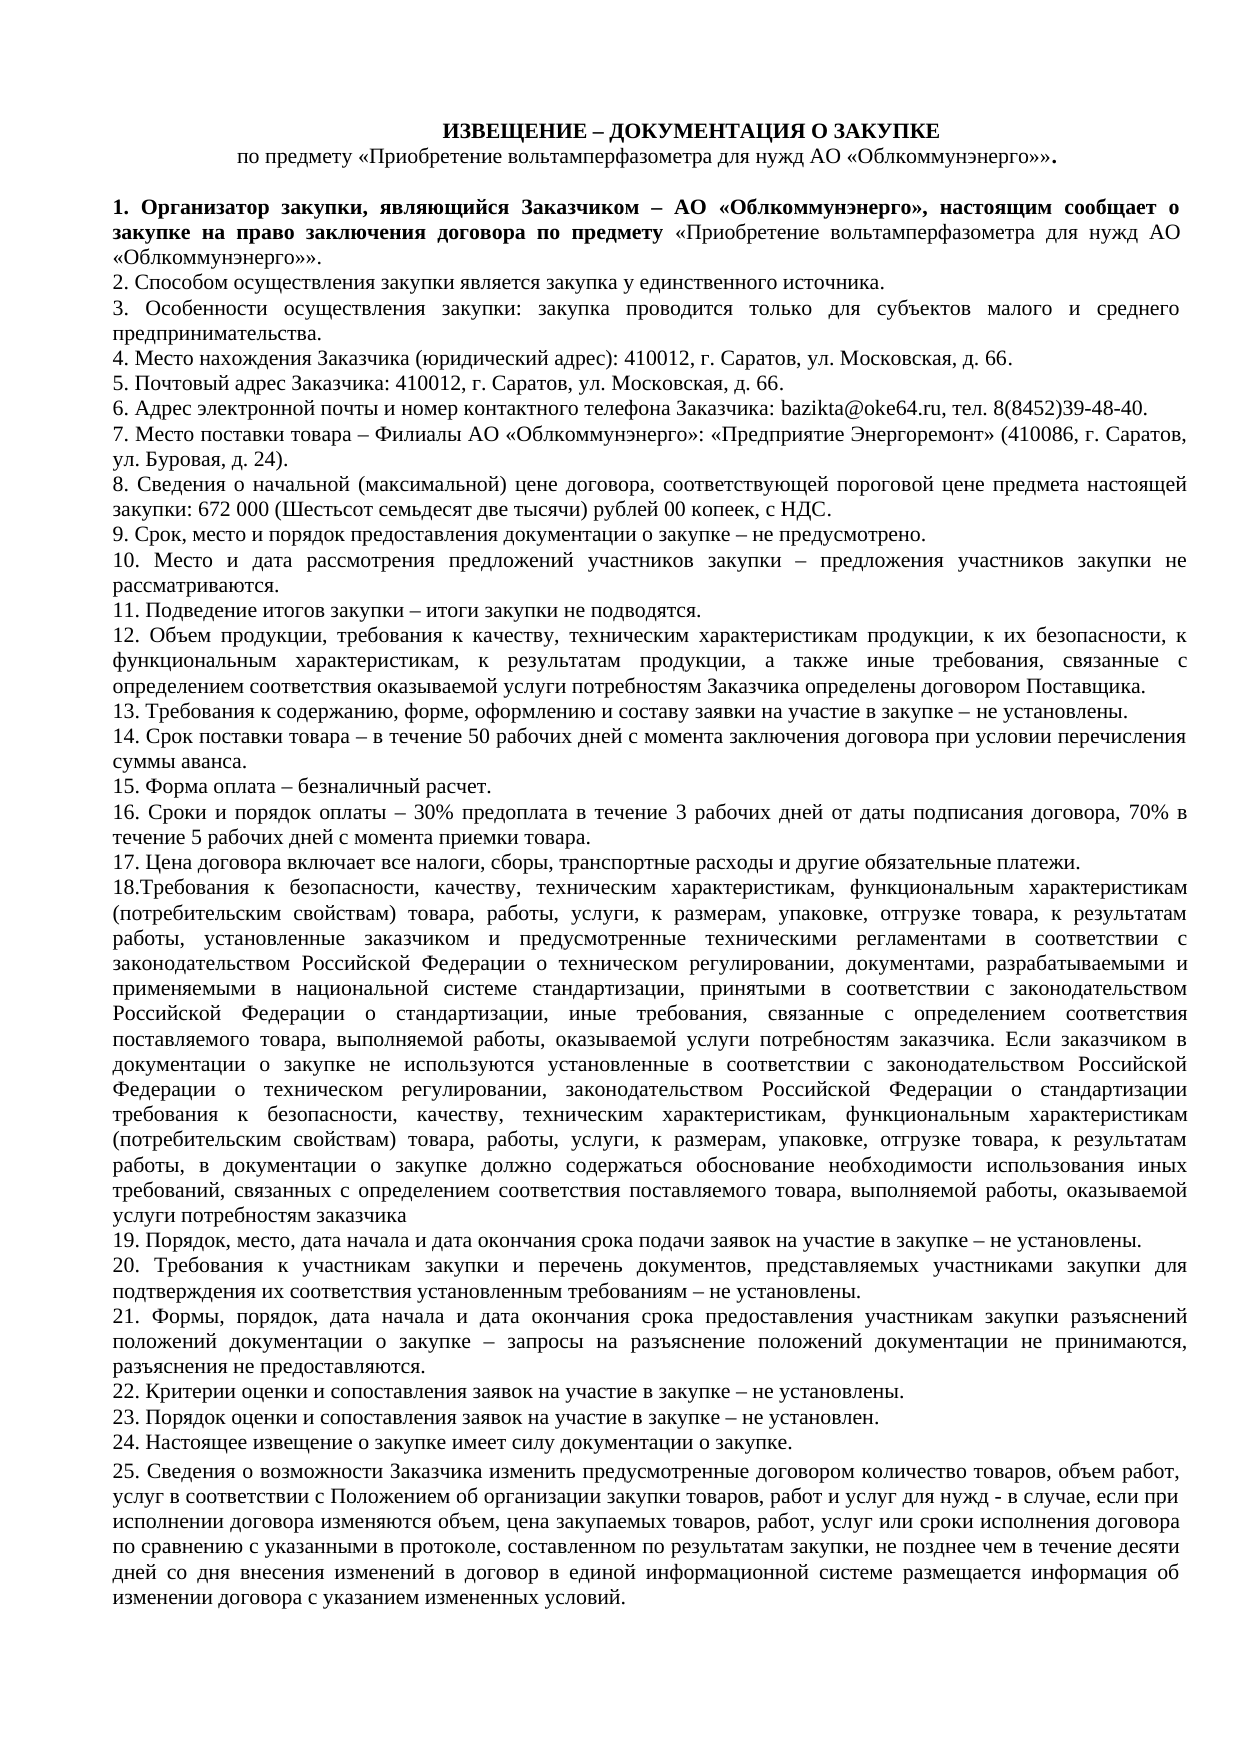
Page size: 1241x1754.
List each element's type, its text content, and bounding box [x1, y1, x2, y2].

text 16. Сроки и порядок оплаты – 30% предоплата в течение 3 рабочих дней от даты подписания договора, 70% в течение 5 рабочих дней с момента приемки товара. [112, 799, 1189, 849]
text 13. Требования к содержанию, форме, оформлению и составу заявки на участие в закупке – не установлены. [112, 698, 1189, 723]
text 20. Требования к участникам закупки и перечень документов, представляемых участниками закупки для подтверждения их соответствия установленным требованиям – не установлены. [112, 1252, 1189, 1303]
text 15. Форма оплата – безналичный расчет. [112, 773, 1189, 799]
subtitle ИЗВЕЩЕНИЕ – ДОКУМЕНТАЦИЯ О ЗАКУПКЕ [112, 118, 1181, 143]
text 14. Срок поставки товара – в течение 50 рабочих дней с момента заключения договора при условии перечисления суммы аванса. [112, 723, 1189, 773]
text 9. Срок, место и порядок предоставления документации о закупке – не предусмотрено. [112, 521, 1189, 547]
text 17. Цена договора включает все налоги, сборы, транспортные расходы и другие обязательные платежи. [112, 849, 1189, 874]
text 19. Порядок, место, дата начала и дата окончания срока подачи заявок на участие в закупке – не установлены. [112, 1227, 1189, 1252]
text 1. Организатор закупки, являющийся Заказчиком – АО «Облкоммунэнерго», настоящим сообщает о закупке на право заключения договора по предмету «Приобретение вольтамперфазометра для нужд АО «Облкоммунэнерго»». [112, 194, 1181, 269]
text 22. Критерии оценки и сопоставления заявок на участие в закупке – не установлены. [112, 1378, 1189, 1404]
text 11. Подведение итогов закупки – итоги закупки не подводятся. [112, 597, 1189, 622]
text 7. Место поставки товара – Филиалы АО «Облкоммунэнерго»: «Предприятие Энергоремонт» (410086, г. Саратов, ул. Буровая, д. 24). [112, 421, 1189, 471]
text 6. Адрес электронной почты и номер контактного телефона Заказчика: bazikta@oke64.ru, тел. 8(8452)39-48-40. [112, 395, 1189, 421]
text 25. Сведения о возможности Заказчика изменить предусмотренные договором количество товаров, объем работ, услуг в соответствии с Положением об организации закупки товаров, работ и услуг для нужд - в случае, если при исполнении договора изменяются объем, цена закупаемых товаров, работ, услуг или сроки исполнения договора по сравнению с указанными в протоколе, составленном по результатам закупки, не позднее чем в течение десяти дней со дня внесения изменений в договор в единой информационной системе размещается информация об изменении договора с указанием измененных условий. [112, 1458, 1181, 1609]
text 24. Настоящее извещение о закупке имеет силу документации о закупке. [112, 1429, 1181, 1454]
text 2. Способом осуществления закупки является закупка у единственного источника. [112, 269, 1181, 294]
text 10. Место и дата рассмотрения предложений участников закупки – предложения участников закупки не рассматриваются. [112, 547, 1189, 597]
text 23. Порядок оценки и сопоставления заявок на участие в закупке – не установлен. [112, 1404, 1189, 1429]
text 4. Место нахождения Заказчика (юридический адрес): 410012, г. Саратов, ул. Московская, д. 66. [112, 345, 1181, 370]
text 3. Особенности осуществления закупки: закупка проводится только для субъектов малого и среднего предпринимательства. [112, 294, 1181, 345]
text по предмету «Приобретение вольтамперфазометра для нужд АО «Облкоммунэнерго»». [112, 143, 1181, 168]
text 8. Сведения о начальной (максимальной) цене договора, соответствующей пороговой цене предмета настоящей закупки: 672 000 (Шестьсот семьдесят две тысячи) рублей 00 копеек, с НДС. [112, 471, 1189, 521]
text 12. Объем продукции, требования к качеству, техническим характеристикам продукции, к их безопасности, к функциональным характеристикам, к результатам продукции, а также иные требования, связанные с определением соответствия оказываемой услуги потребностям Заказчика определены договором Поставщика. [112, 622, 1189, 698]
text 5. Почтовый адрес Заказчика: 410012, г. Саратов, ул. Московская, д. 66. [112, 370, 1181, 395]
text 18.Требования к безопасности, качеству, техническим характеристикам, функциональным характеристикам (потребительским свойствам) товара, работы, услуги, к размерам, упаковке, отгрузке товара, к результатам работы, установленные заказчиком и предусмотренные техническими регламентами в соответствии с законодательством Российской Федерации о техническом регулировании, документами, разрабатываемыми и применяемыми в национальной системе стандартизации, принятыми в соответствии с законодательством Российской Федерации о стандартизации, иные требования, связанные с определением соответствия поставляемого товара, выполняемой работы, оказываемой услуги потребностям заказчика. Если заказчиком в документации о закупке не используются установленные в соответствии с законодательством Российской Федерации о техническом регулировании, законодательством Российской Федерации о стандартизации требования к безопасности, качеству, техническим характеристикам, функциональным характеристикам (потребительским свойствам) товара, работы, услуги, к размерам, упаковке, отгрузке товара, к результатам работы, в документации о закупке должно содержаться обоснование необходимости использования иных требований, связанных с определением соответствия поставляемого товара, выполняемой работы, оказываемой услуги потребностям заказчика [112, 874, 1189, 1227]
text 21. Формы, порядок, дата начала и дата окончания срока предоставления участникам закупки разъяснений положений документации о закупке – запросы на разъяснение положений документации не принимаются, разъяснения не предоставляются. [112, 1303, 1189, 1378]
